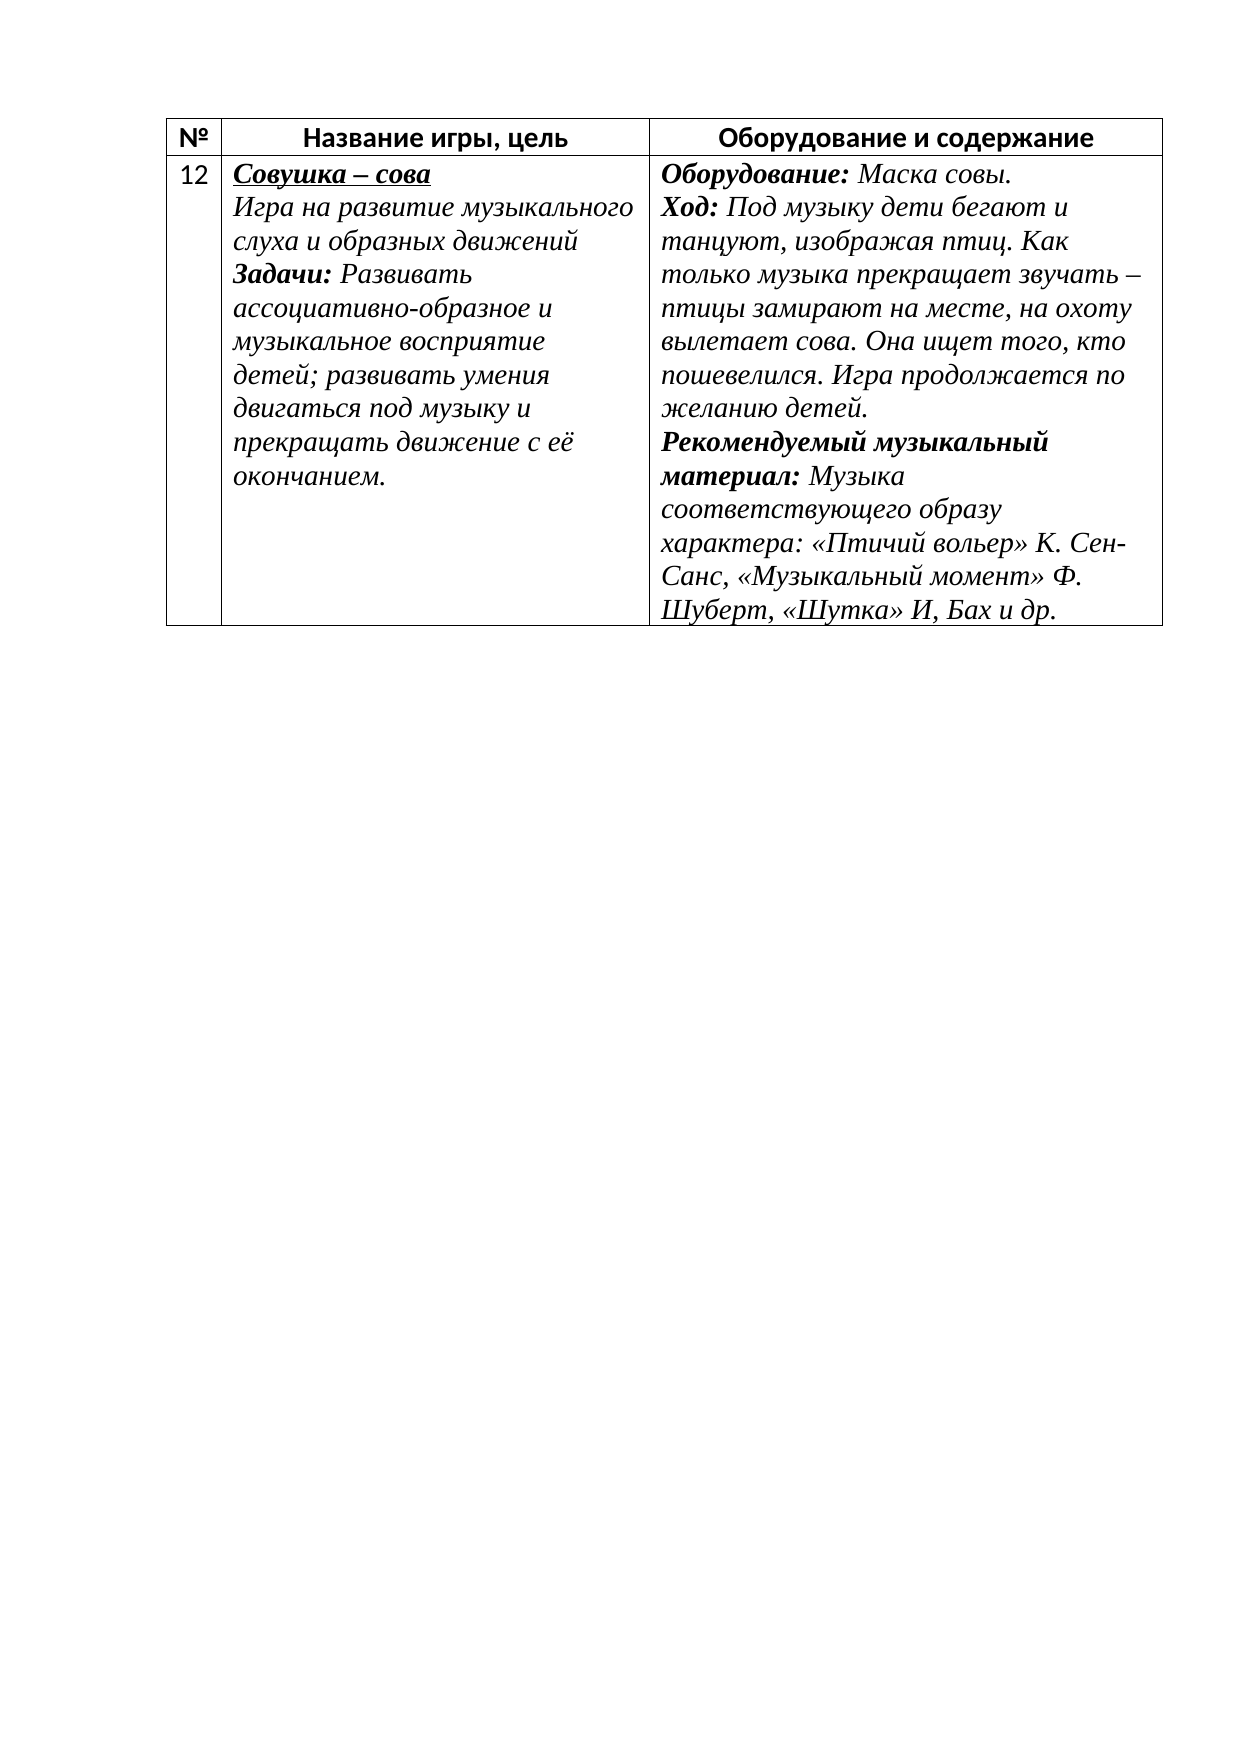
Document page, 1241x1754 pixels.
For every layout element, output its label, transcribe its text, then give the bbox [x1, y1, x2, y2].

table_header № [167, 119, 221, 155]
table_cell 12 [167, 156, 221, 625]
table_header Оборудование и содержание [650, 119, 1162, 155]
table_header Название игры, цель [222, 119, 649, 155]
table_cell Оборудование: Маска совы. Ход: Под музыку дети бегают и танцуют, изображая птиц. Как только музыка прекращает звучать – птицы замирают на месте, на охоту вылетает сова. Она ищет того, кто пошевелился. Игра продолжается по желанию детей. Рекомендуемый музыкальный материал: Музыка соответствующего образу характера: «Птичий вольер» К. Сен-Санс, «Музыкальный момент» Ф. Шуберт, «Шутка» И, Бах и др. [650, 156, 1162, 625]
table_cell Совушка – сова Игра на развитие музыкального слуха и образных движений Задачи: Развивать ассоциативно-образное и музыкальное восприятие детей; развивать умения двигаться под музыку и прекращать движение с её окончанием. [222, 156, 649, 625]
